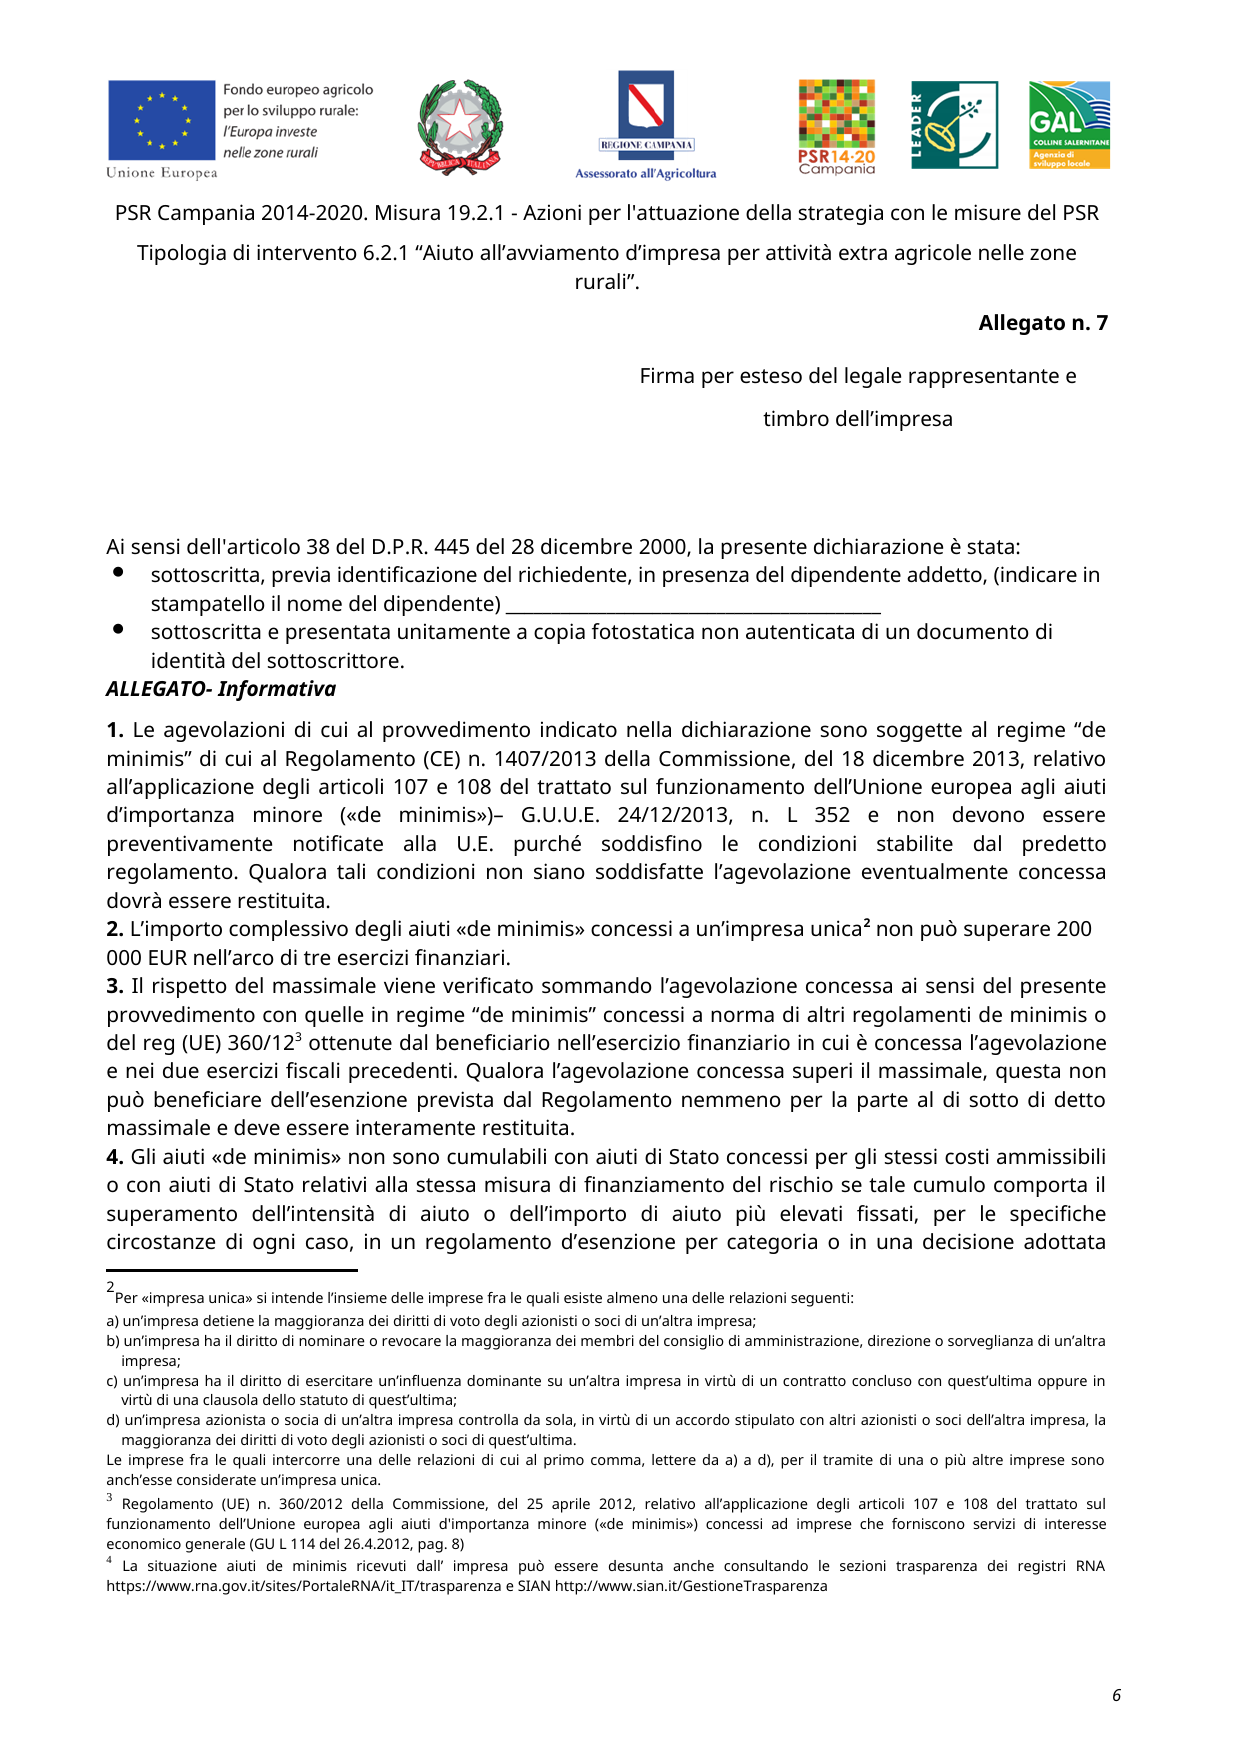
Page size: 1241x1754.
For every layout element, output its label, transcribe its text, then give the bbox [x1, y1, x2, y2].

text 2. L’importo complessivo degli aiuti «de minimis» concessi a un’impresa unica non può superare 200 000 EUR nell’arco di tre esercizi finanziari. [106, 914, 1108, 971]
list sottoscritta e presentata unitamente a copia fotostatica non autenticata di un documento di identità del sottoscrittore. [113, 617, 1108, 674]
text ALLEGATO- Informativa [106, 674, 1108, 703]
text 3. Il rispetto del massimale viene verificato sommando l’agevolazione concessa ai sensi del presente provvedimento con quelle in regime “de minimis” concessi a norma di altri regolamenti de minimis o del reg (UE) 360/12 ottenute dal beneficiario nell’esercizio finanziario in cui è concessa l’agevolazione e nei due esercizi fiscali precedenti. Qualora l’agevolazione concessa superi il massimale, questa non può beneficiare dell’esenzione prevista dal Regolamento nemmeno per la parte al di sotto di detto massimale e deve essere interamente restituita. [106, 971, 1108, 1142]
list sottoscritta, previa identificazione del richiedente, in presenza del dipendente addetto, (indicare in stampatello il nome del dipendente) _________________________________________ [113, 560, 1108, 617]
text 1. Le agevolazioni di cui al provvedimento indicato nella dichiarazione sono soggette al regime “de minimis” di cui al Regolamento (CE) n. 1407/2013 della Commissione, del 18 dicembre 2013, relativo all’applicazione degli articoli 107 e 108 del trattato sul funzionamento dell’Unione europea agli aiuti d’importanza minore («de minimis»)– G.U.U.E. 24/12/2013, n. L 352 e non devono essere preventivamente notificate alla U.E. purché soddisfino le condizioni stabilite dal predetto regolamento. Qualora tali condizioni non siano soddisfatte l’agevolazione eventualmente concessa dovrà essere restituita. [106, 715, 1108, 914]
text Firma per esteso del legale rappresentante e timbro dell’impresa [608, 361, 1108, 432]
text Ai sensi dell'articolo 38 del D.P.R. 445 del 28 dicembre 2000, la presente dichiarazione è stata: [106, 532, 1126, 560]
picture [106, 69, 1111, 186]
